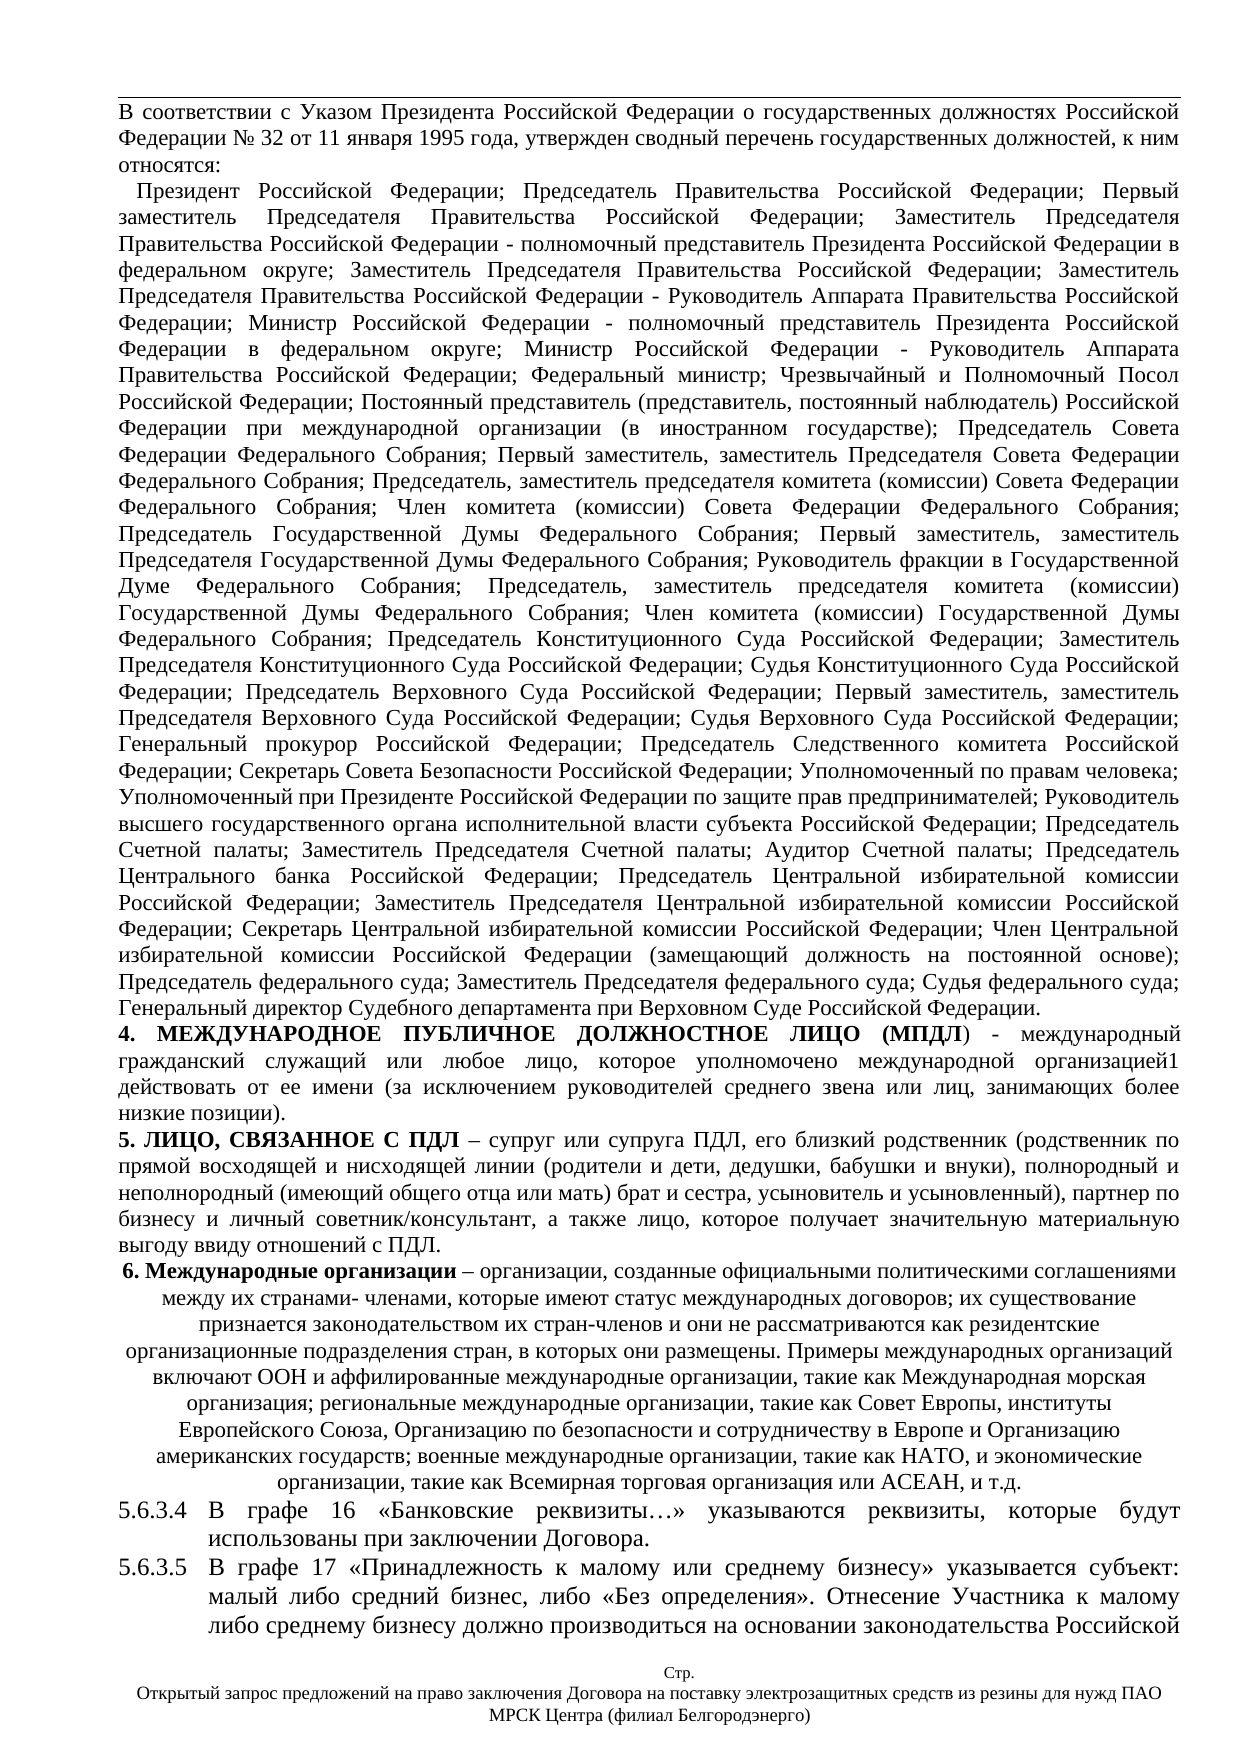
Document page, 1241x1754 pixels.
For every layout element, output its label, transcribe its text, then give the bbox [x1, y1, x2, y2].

text В соответствии с Указом Президента Российской Федерации о государственных должностях Российской Федерации № 32 от 11 января 1995 года, утвержден сводный перечень государственных должностей, к ним относятся: [118, 98, 1181, 177]
text 5. ЛИЦО, СВЯЗАННОЕ С ПДЛ – супруг или супруга ПДЛ, его близкий родственник (родственник по прямой восходящей и нисходящей линии (родители и дети, дедушки, бабушки и внуки), полнородный и неполнородный (имеющий общего отца или мать) брат и сестра, усыновитель и усыновленный), партнер по бизнесу и личный советник/консультант, а также лицо, которое получает значительную материальную выгоду ввиду отношений с ПДЛ. [118, 1126, 1181, 1258]
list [118, 1552, 1181, 1638]
list 6. Международные организации – организации, созданные официальными политическими соглашениями между их странами- членами, которые имеют статус международных договоров; их существование признается законодательством их стран-членов и они не рассматриваются как резидентские организационные подразделения стран, в которых они размещены. Примеры международных организаций включают ООН и аффилированные международные организации, такие как Международная морская организация; региональные международные организации, такие как Совет Европы, институты Европейского Союза, Организацию по безопасности и сотрудничеству в Европе и Организацию американских государств; военные международные организации, такие как НАТО, и экономические организации, такие как Всемирная торговая организация или АСЕАН, и т.д. [118, 1258, 1181, 1495]
list В графе 16 «Банковские реквизиты…» указываются реквизиты, которые будут использованы при заключении Договора. [118, 1495, 1181, 1552]
text 4. МЕЖДУНАРОДНОЕ ПУБЛИЧНОЕ ДОЛЖНОСТНОЕ ЛИЦО (МПДЛ) - международный гражданский служащий или любое лицо, которое уполномочено международной организацией1 действовать от ее имени (за исключением руководителей среднего звена или лиц, занимающих более низкие позиции). [118, 1020, 1181, 1126]
text Президент Российской Федерации; Председатель Правительства Российской Федерации; Первый заместитель Председателя Правительства Российской Федерации; Заместитель Председателя Правительства Российской Федерации - полномочный представитель Президента Российской Федерации в федеральном округе; Заместитель Председателя Правительства Российской Федерации; Заместитель Председателя Правительства Российской Федерации - Руководитель Аппарата Правительства Российской Федерации; Министр Российской Федерации - полномочный представитель Президента Российской Федерации в федеральном округе; Министр Российской Федерации - Руководитель Аппарата Правительства Российской Федерации; Федеральный министр; Чрезвычайный и Полномочный Посол Российской Федерации; Постоянный представитель (представитель, постоянный наблюдатель) Российской Федерации при международной организации (в иностранном государстве); Председатель Совета Федерации Федерального Собрания; Первый заместитель, заместитель Председателя Совета Федерации Федерального Собрания; Председатель, заместитель председателя комитета (комиссии) Совета Федерации Федерального Собрания; Член комитета (комиссии) Совета Федерации Федерального Собрания; Председатель Государственной Думы Федерального Собрания; Первый заместитель, заместитель Председателя Государственной Думы Федерального Собрания; Руководитель фракции в Государственной Думе Федерального Собрания; Председатель, заместитель председателя комитета (комиссии) Государственной Думы Федерального Собрания; Член комитета (комиссии) Государственной Думы Федерального Собрания; Председатель Конституционного Суда Российской Федерации; Заместитель Председателя Конституционного Суда Российской Федерации; Судья Конституционного Суда Российской Федерации; Председатель Верховного Суда Российской Федерации; Первый заместитель, заместитель Председателя Верховного Суда Российской Федерации; Судья Верховного Суда Российской Федерации; Генеральный прокурор Российской Федерации; Председатель Следственного комитета Российской Федерации; Секретарь Совета Безопасности Российской Федерации; Уполномоченный по правам человека; Уполномоченный при Президенте Российской Федерации по защите прав предпринимателей; Руководитель высшего государственного органа исполнительной власти субъекта Российской Федерации; Председатель Счетной палаты; Заместитель Председателя Счетной палаты; Аудитор Счетной палаты; Председатель Центрального банка Российской Федерации; Председатель Центральной избирательной комиссии Российской Федерации; Заместитель Председателя Центральной избирательной комиссии Российской Федерации; Секретарь Центральной избирательной комиссии Российской Федерации; Член Центральной избирательной комиссии Российской Федерации (замещающий должность на постоянной основе); Председатель федерального суда; Заместитель Председателя федерального суда; Судья федерального суда; Генеральный директор Судебного департамента при Верховном Суде Российской Федерации. [118, 177, 1181, 1020]
